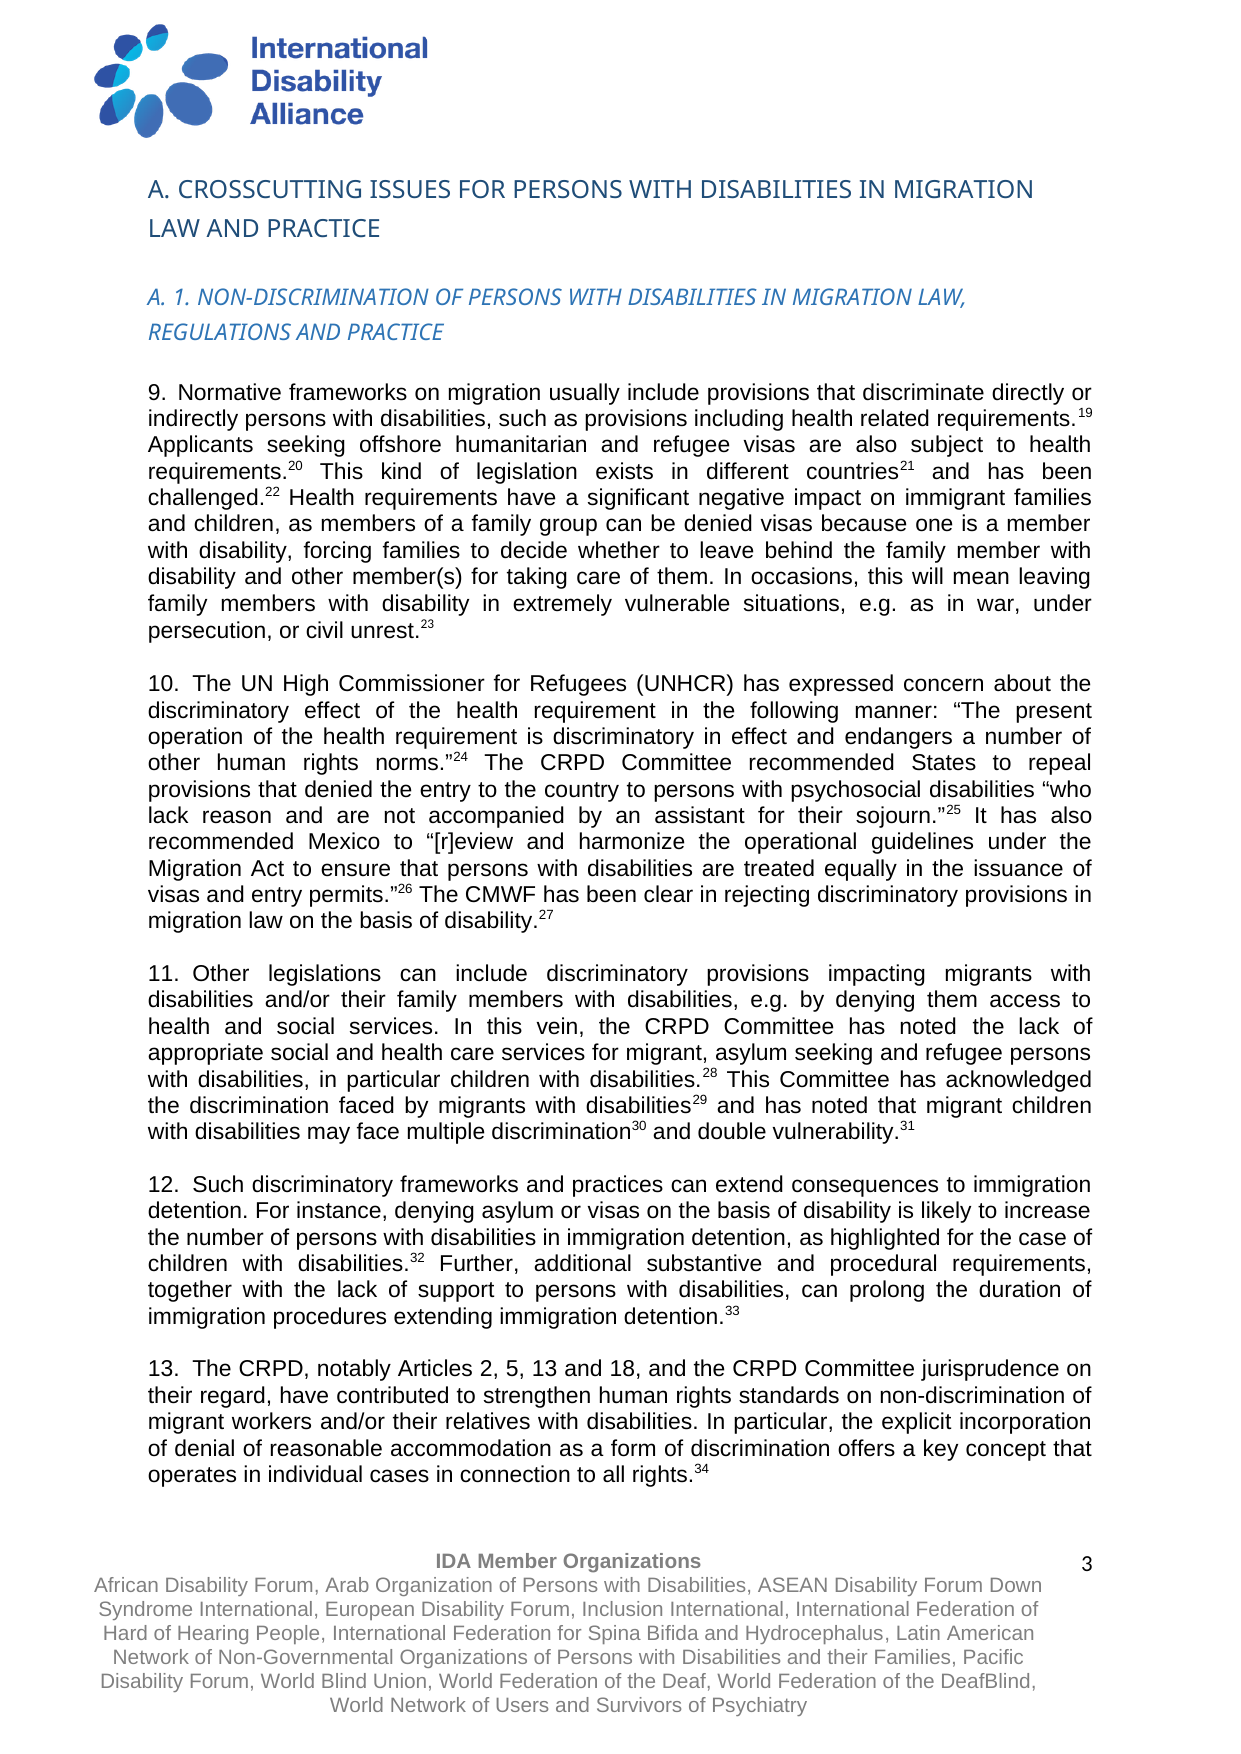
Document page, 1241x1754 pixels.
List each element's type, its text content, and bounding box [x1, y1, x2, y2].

list Such discriminatory frameworks and practices can extend consequences to immigration detention. For instance, denying asylum or visas on the basis of disability is likely to increase the number of persons with disabilities in immigration detention, as highlighted for the case of children with disabilities. Further, additional substantive and procedural requirements, together with the lack of support to persons with disabilities, can prolong the duration of immigration procedures extending immigration detention. [148, 1171, 1092, 1329]
list The CRPD, notably Articles 2, 5, 13 and 18, and the CRPD Committee jurisprudence on their regard, have contributed to strengthen human rights standards on non-discrimination of migrant workers and/or their relatives with disabilities. In particular, the explicit incorporation of denial of reasonable accommodation as a form of discrimination offers a key concept that operates in individual cases in connection to all rights. [148, 1355, 1092, 1487]
list Other legislations can include discriminatory provisions impacting migrants with disabilities and/or their family members with disabilities, e.g. by denying them access to health and social services. In this vein, the CRPD Committee has noted the lack of appropriate social and health care services for migrant, asylum seeking and refugee persons with disabilities, in particular children with disabilities. This Committee has acknowledged the discrimination faced by migrants with disabilities and has noted that migrant children with disabilities may face multiple discrimination and double vulnerability. [148, 960, 1092, 1144]
list Normative frameworks on migration usually include provisions that discriminate directly or indirectly persons with disabilities, such as provisions including health related requirements. Applicants seeking offshore humanitarian and refugee visas are also subject to health requirements. This kind of legislation exists in different countries and has been challenged. Health requirements have a significant negative impact on immigrant families and children, as members of a family group can be denied visas because one is a member with disability, forcing families to decide whether to leave behind the family member with disability and other member(s) for taking care of them. In occasions, this will mean leaving family members with disability in extremely vulnerable situations, e.g. as in war, under persecution, or civil unrest. [148, 379, 1092, 644]
subtitle A. 1. NON-DISCRIMINATION OF PERSONS WITH DISABILITIES IN MIGRATION LAW, REGULATIONS AND PRACTICE [148, 280, 1092, 348]
subtitle CROSSCUTTING ISSUES FOR PERSONS WITH DISABILITIES IN MIGRATION LAW AND PRACTICE [148, 172, 1092, 245]
list The UN High Commissioner for Refugees (UNHCR) has expressed concern about the discriminatory effect of the health requirement in the following manner: “The present operation of the health requirement is discriminatory in effect and endangers a number of other human rights norms.” The CRPD Committee recommended States to repeal provisions that denied the entry to the country to persons with psychosocial disabilities “who lack reason and are not accompanied by an assistant for their sojourn.” It has also recommended Mexico to “[r]eview and harmonize the operational guidelines under the Migration Act to ensure that persons with disabilities are treated equally in the issuance of visas and entry permits.” The CMWF has been clear in rejecting discriminatory provisions in migration law on the basis of disability. [148, 670, 1092, 934]
picture [89, 16, 436, 146]
